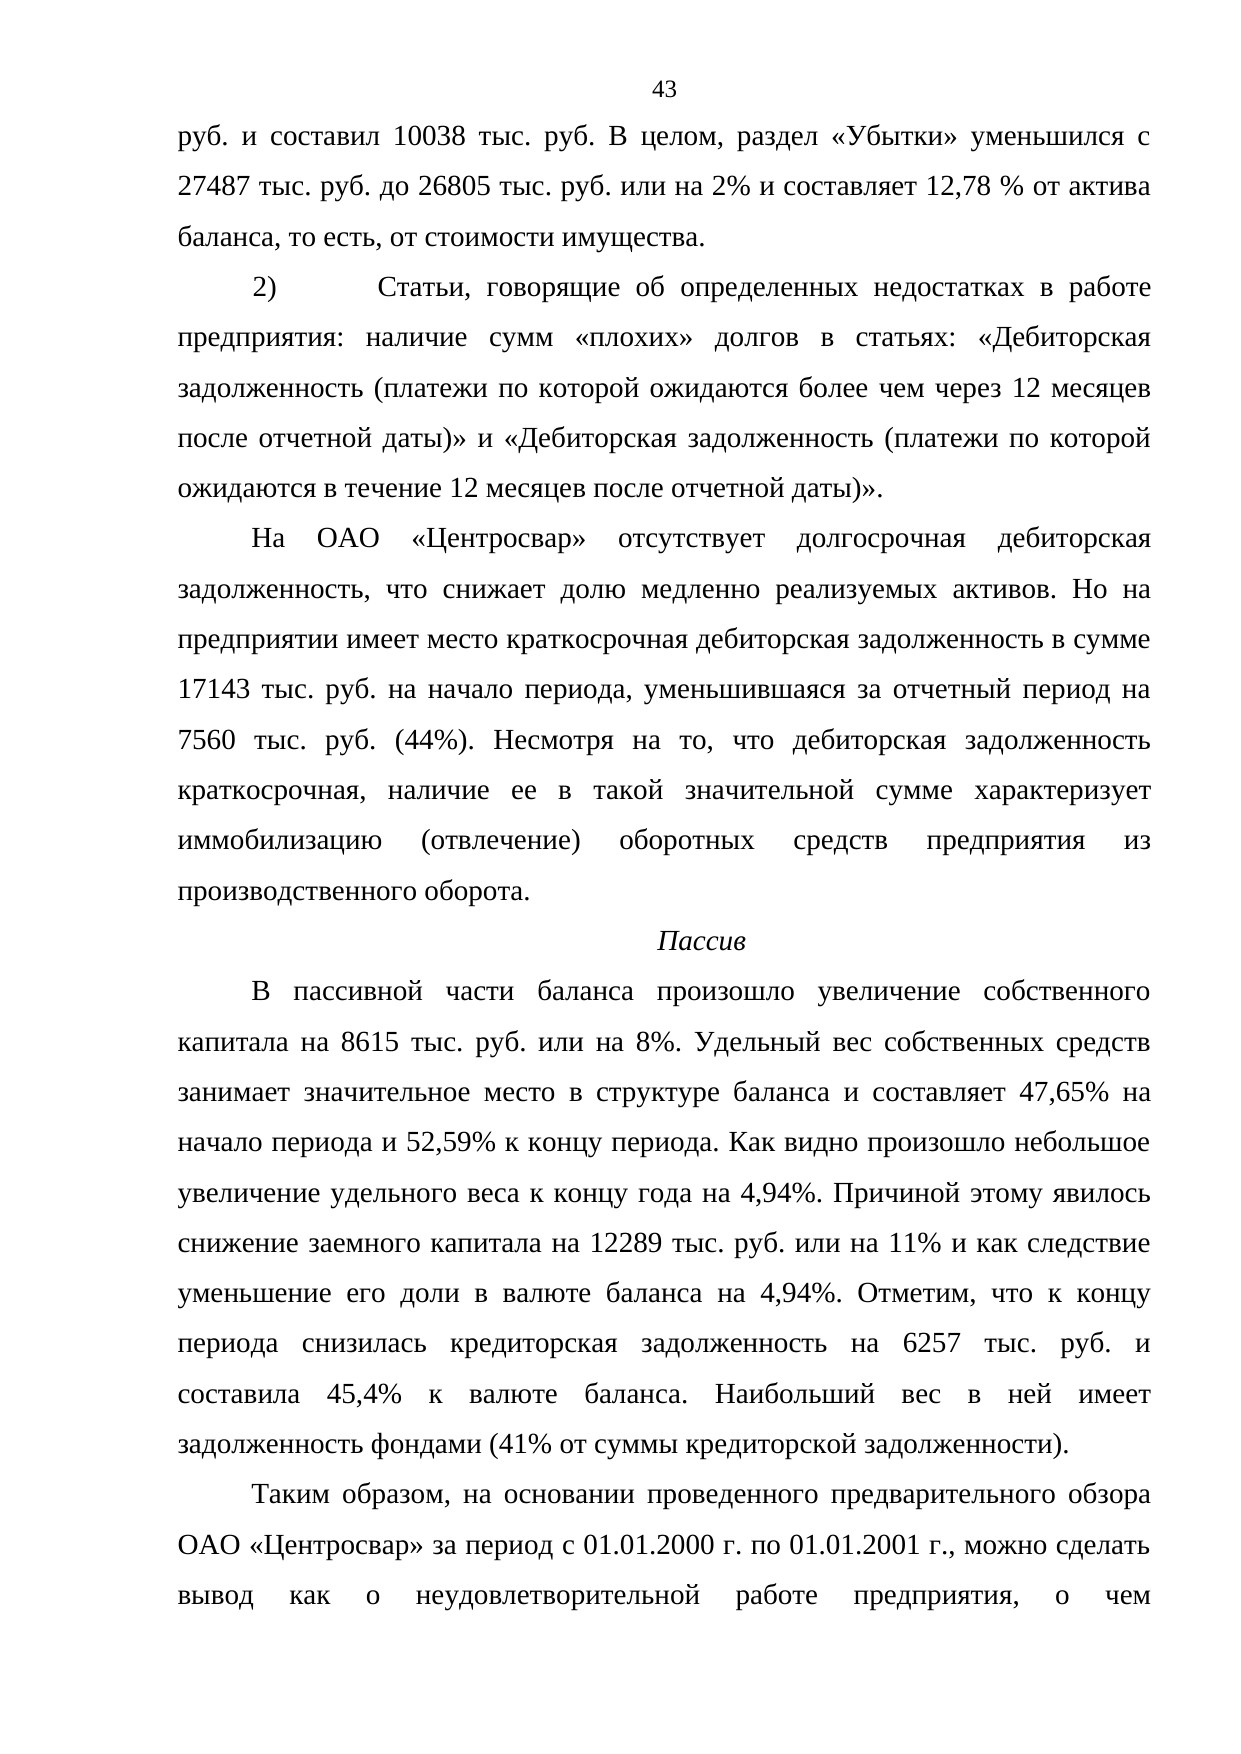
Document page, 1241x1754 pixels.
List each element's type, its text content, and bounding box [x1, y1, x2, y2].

text В пассивной части баланса произошло увеличение собственного капитала на 8615 тыс. руб. или на 8%. Удельный вес собственных средств занимает значительное место в структуре баланса и составляет 47,65% на начало периода и 52,59% к концу периода. Как видно произошло небольшое увеличение удельного веса к концу года на 4,94%. Причиной этому явилось снижение заемного капитала на 12289 тыс. руб. или на 11% и как следствие уменьшение его доли в валюте баланса на 4,94%. Отметим, что к концу периода снизилась кредиторская задолженность на 6257 тыс. руб. и составила 45,4% к валюте баланса. Наибольший вес в ней имеет задолженность фондами (41% от суммы кредиторской задолженности). [177, 973, 1152, 1460]
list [177, 118, 1152, 252]
text На ОАО «Центросвар» отсутствует долгосрочная дебиторская задолженность, что снижает долю медленно реализуемых активов. Но на предприятии имеет место краткосрочная дебиторская задолженность в сумме 17143 тыс. руб. на начало периода, уменьшившаяся за отчетный период на 7560 тыс. руб. (44%). Несмотря на то, что дебиторская задолженность краткосрочная, наличие ее в такой значительной сумме характеризует иммобилизацию (отвлечение) оборотных средств предприятия из производственного оборота. [177, 521, 1152, 906]
list Статьи, говорящие об определенных недостатках в работе предприятия: наличие сумм «плохих» долгов в статьях: «Дебиторская задолженность (платежи по которой ожидаются более чем через 12 месяцев после отчетной даты)» и «Дебиторская задолженность (платежи по которой ожидаются в течение 12 месяцев после отчетной даты)». [177, 269, 1152, 504]
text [177, 1477, 1152, 1611]
text Пассив [177, 923, 1152, 957]
